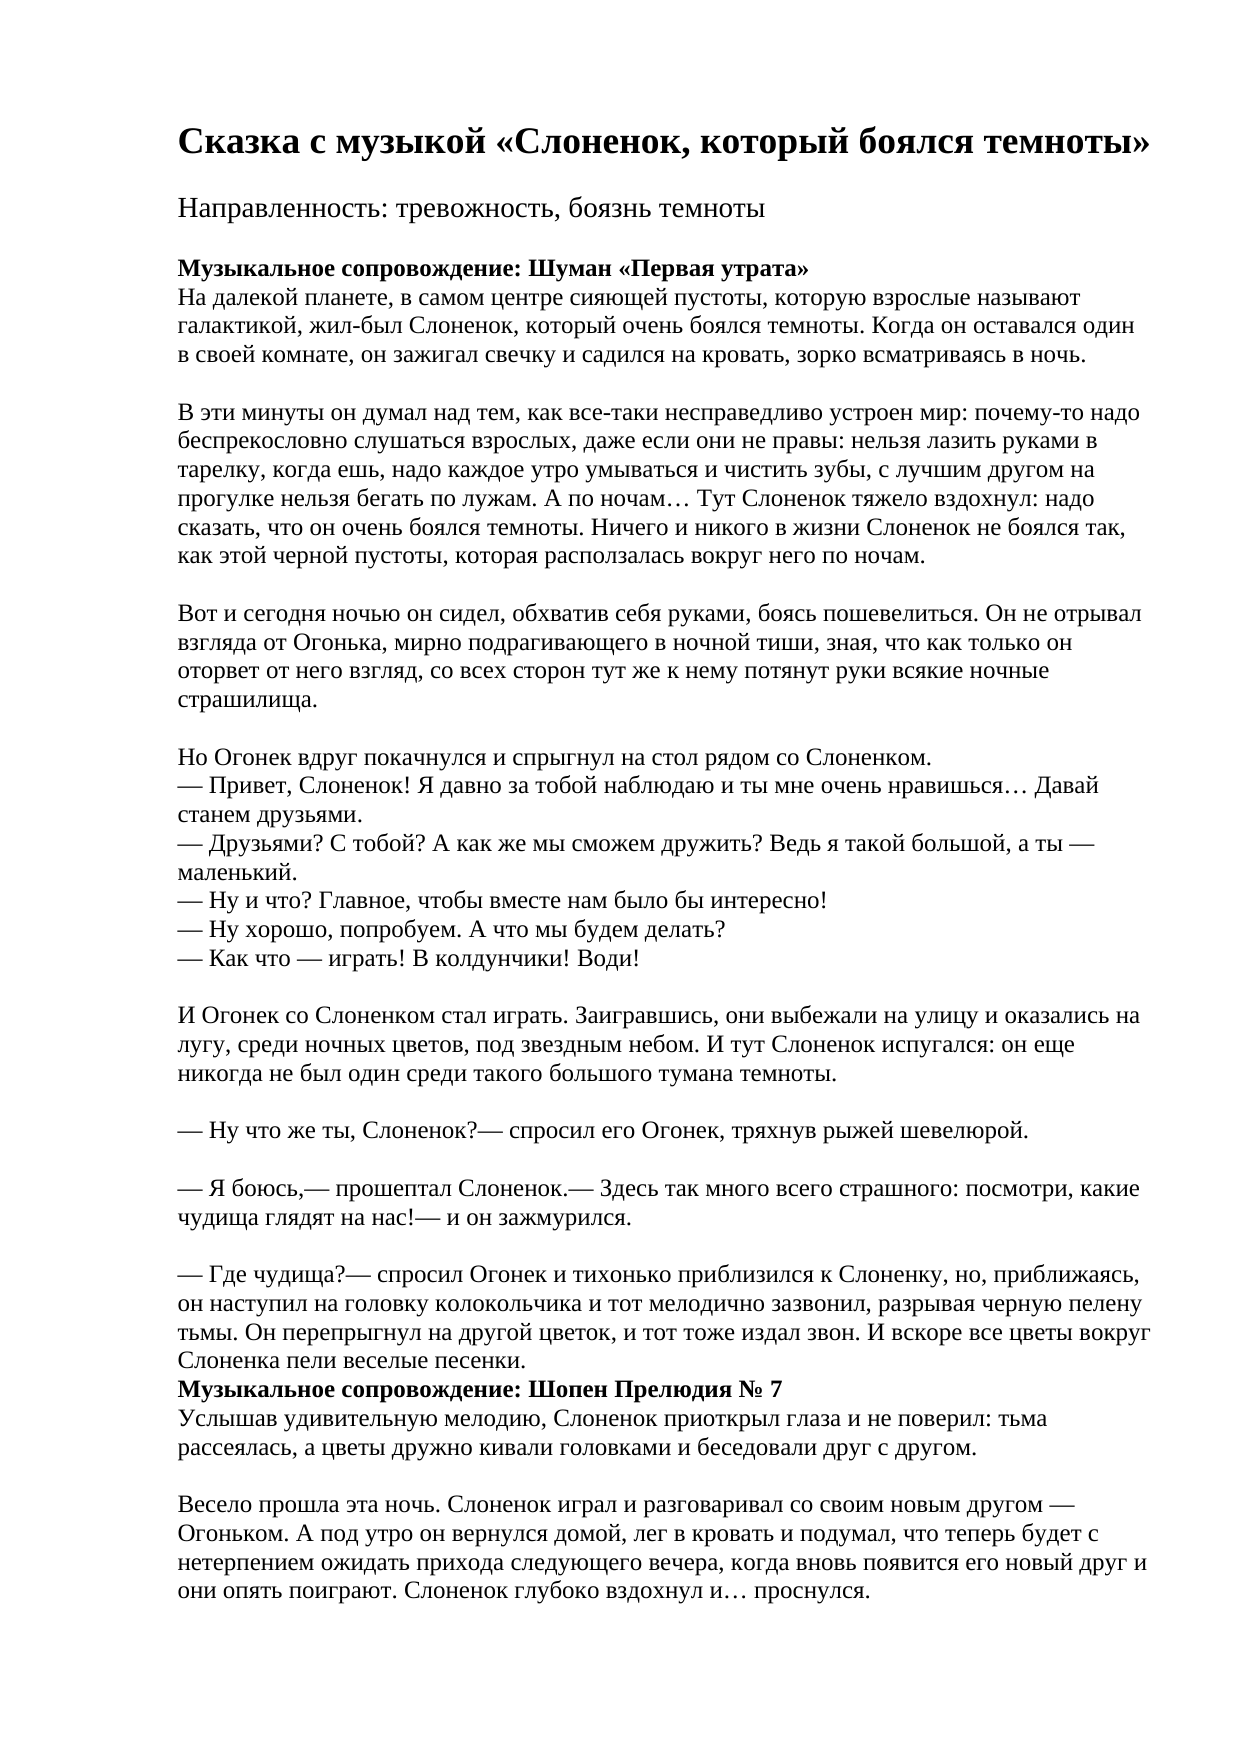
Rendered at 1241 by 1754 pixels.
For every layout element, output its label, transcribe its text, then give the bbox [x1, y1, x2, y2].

text Сказка с музыкой «Слоненок, который боялся темноты» [177, 118, 1152, 161]
text Направленность: тревожность, боязнь темноты [177, 190, 1152, 224]
text Музыкальное сопровождение: Шуман «Первая утрата» На далекой планете, в самом центре сияющей пустоты, которую взрослые называют галактикой, жил-был Слоненок, который очень боялся темноты. Когда он оставался один в своей комнате, он зажигал свечку и садился на кровать, зорко всматриваясь в ночь. В эти минуты он думал над тем, как все-таки несправедливо устроен мир: почему-то надо беспрекословно слушаться взрослых, даже если они не правы: нельзя лазить руками в тарелку, когда ешь, надо каждое утро умываться и чистить зубы, с лучшим другом на прогулке нельзя бегать по лужам. А по ночам… Тут Слоненок тяжело вздохнул: надо сказать, что он очень боялся темноты. Ничего и никого в жизни Слоненок не боялся так, как этой черной пустоты, которая расползалась вокруг него по ночам. Вот и сегодня ночью он сидел, обхватив себя руками, боясь пошевелиться. Он не отрывал взгляда от Огонька, мирно подрагивающего в ночной тиши, зная, что как только он оторвет от него взгляд, со всех сторон тут же к нему потянут руки всякие ночные страшилища. Но Огонек вдруг покачнулся и спрыгнул на стол рядом со Слоненком. — Привет, Слоненок! Я давно за тобой наблюдаю и ты мне очень нравишься… Давай станем друзьями. — Друзьями? С тобой? А как же мы сможем дружить? Ведь я такой большой, а ты — маленький. — Ну и что? Главное, чтобы вместе нам было бы интересно! — Ну хорошо, попробуем. А что мы будем делать? — Как что — играть! В колдунчики! Води! И Огонек со Слоненком стал играть. Заигравшись, они выбежали на улицу и оказались на лугу, среди ночных цветов, под звездным небом. И тут Слоненок испугался: он еще никогда не был один среди такого большого тумана темноты. — Ну что же ты, Слоненок?— спросил его Огонек, тряхнув рыжей шевелюрой. — Я боюсь,— прошептал Слоненок.— Здесь так много всего страшного: посмотри, какие чудища глядят на нас!— и он зажмурился. — Где чудища?— спросил Огонек и тихонько приблизился к Слоненку, но, приближаясь, он наступил на головку колокольчика и тот мелодично зазвонил, разрывая черную пелену тьмы. Он перепрыгнул на другой цветок, и тот тоже издал звон. И вскоре все цветы вокруг Слоненка пели веселые песенки. Музыкальное сопровождение: Шопен Прелюдия № 7 Услышав удивительную мелодию, Слоненок приоткрыл глаза и не поверил: тьма рассеялась, а цветы дружно кивали головками и беседовали друг с другом. Весело прошла эта ночь. Слоненок играл и разговаривал со своим новым другом — Огоньком. А под утро он вернулся домой, лег в кровать и подумал, что теперь будет с нетерпением ожидать прихода следующего вечера, когда вновь появится его новый друг и они опять поиграют. Слоненок глубоко вздохнул и… проснулся. [177, 253, 1152, 1604]
